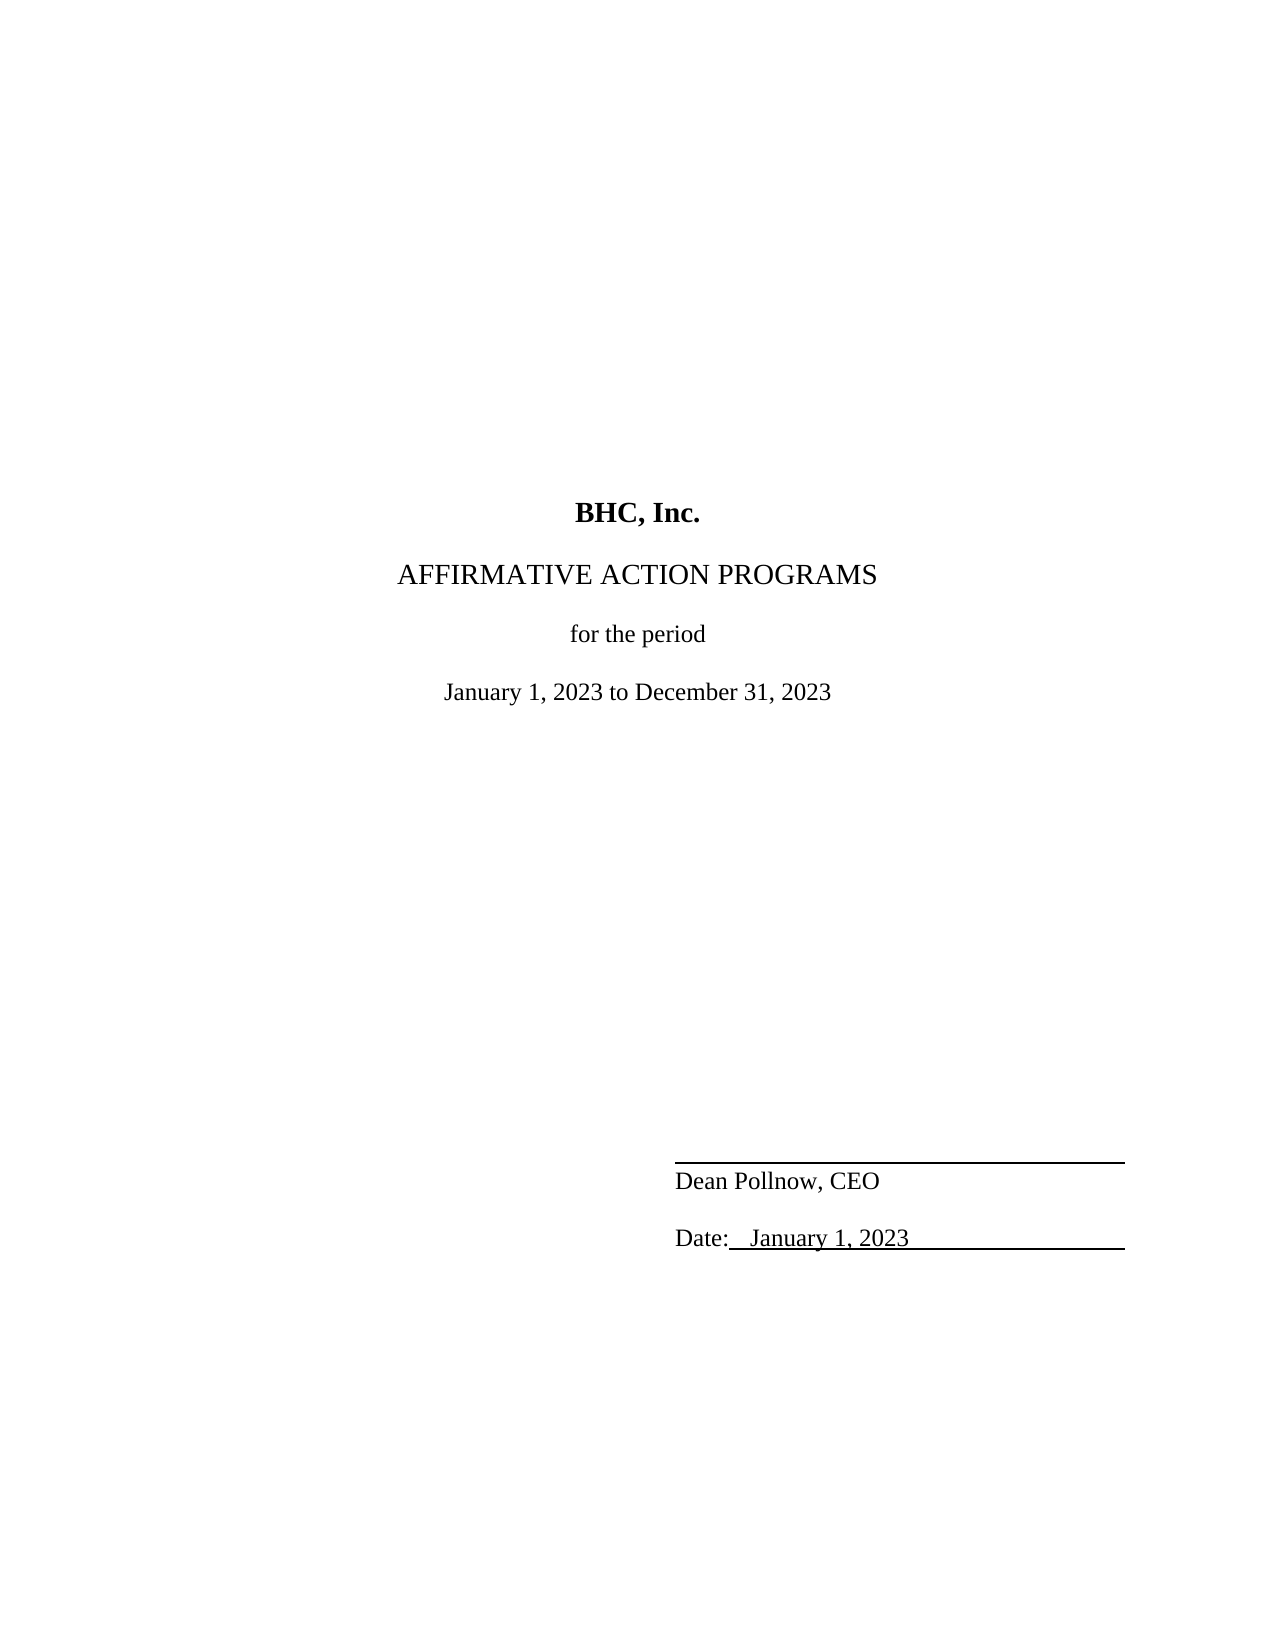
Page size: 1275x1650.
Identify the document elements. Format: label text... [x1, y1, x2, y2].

text Date: January 1, 2023 [150, 1223, 1125, 1252]
text for the period [150, 619, 1125, 648]
text January 1, 2023 to December 31, 2023 [150, 677, 1125, 706]
text Dean Pollnow, CEO [150, 1166, 1125, 1194]
text AFFIRMATIVE ACTION PROGRAMS [150, 557, 1125, 591]
text BHC, Inc. [150, 495, 1125, 528]
